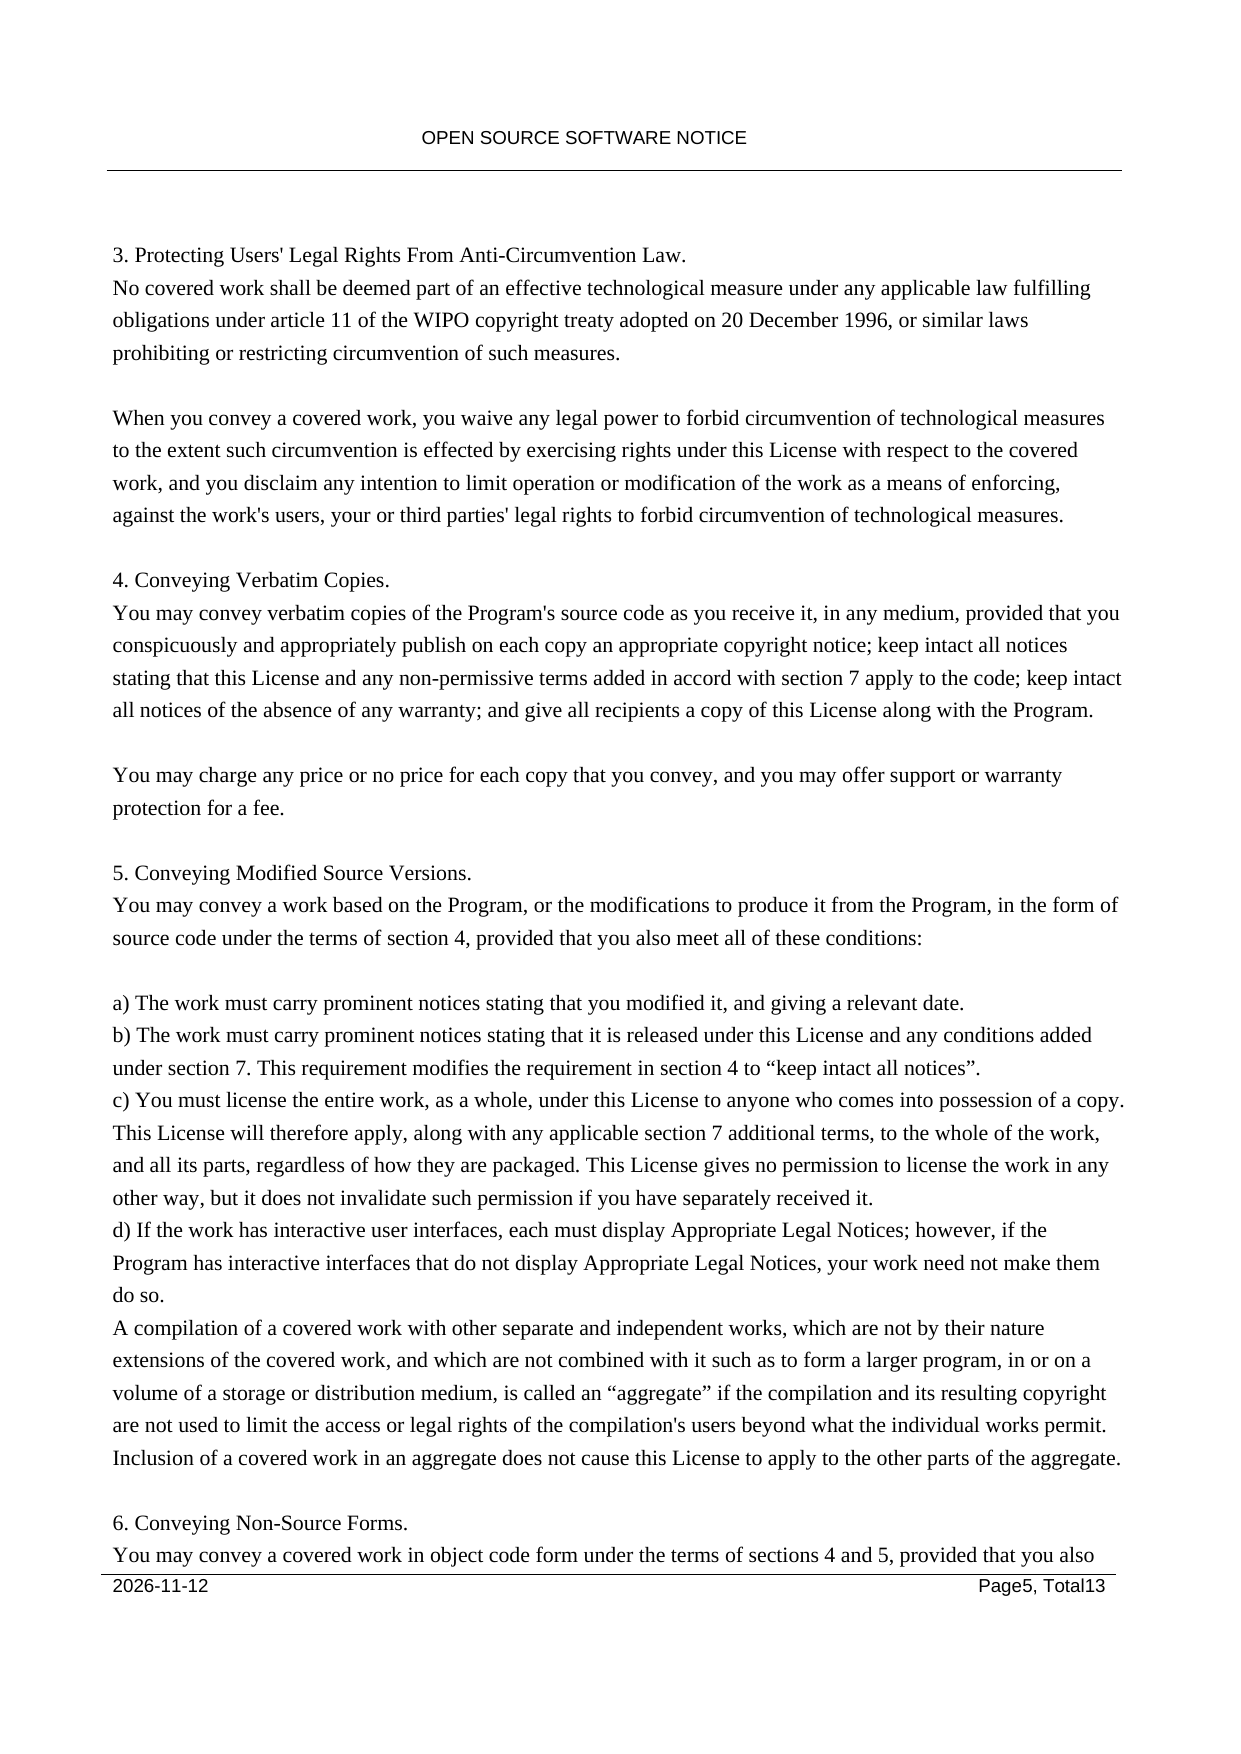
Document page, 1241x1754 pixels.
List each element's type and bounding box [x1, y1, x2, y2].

text [112, 206, 1128, 1571]
